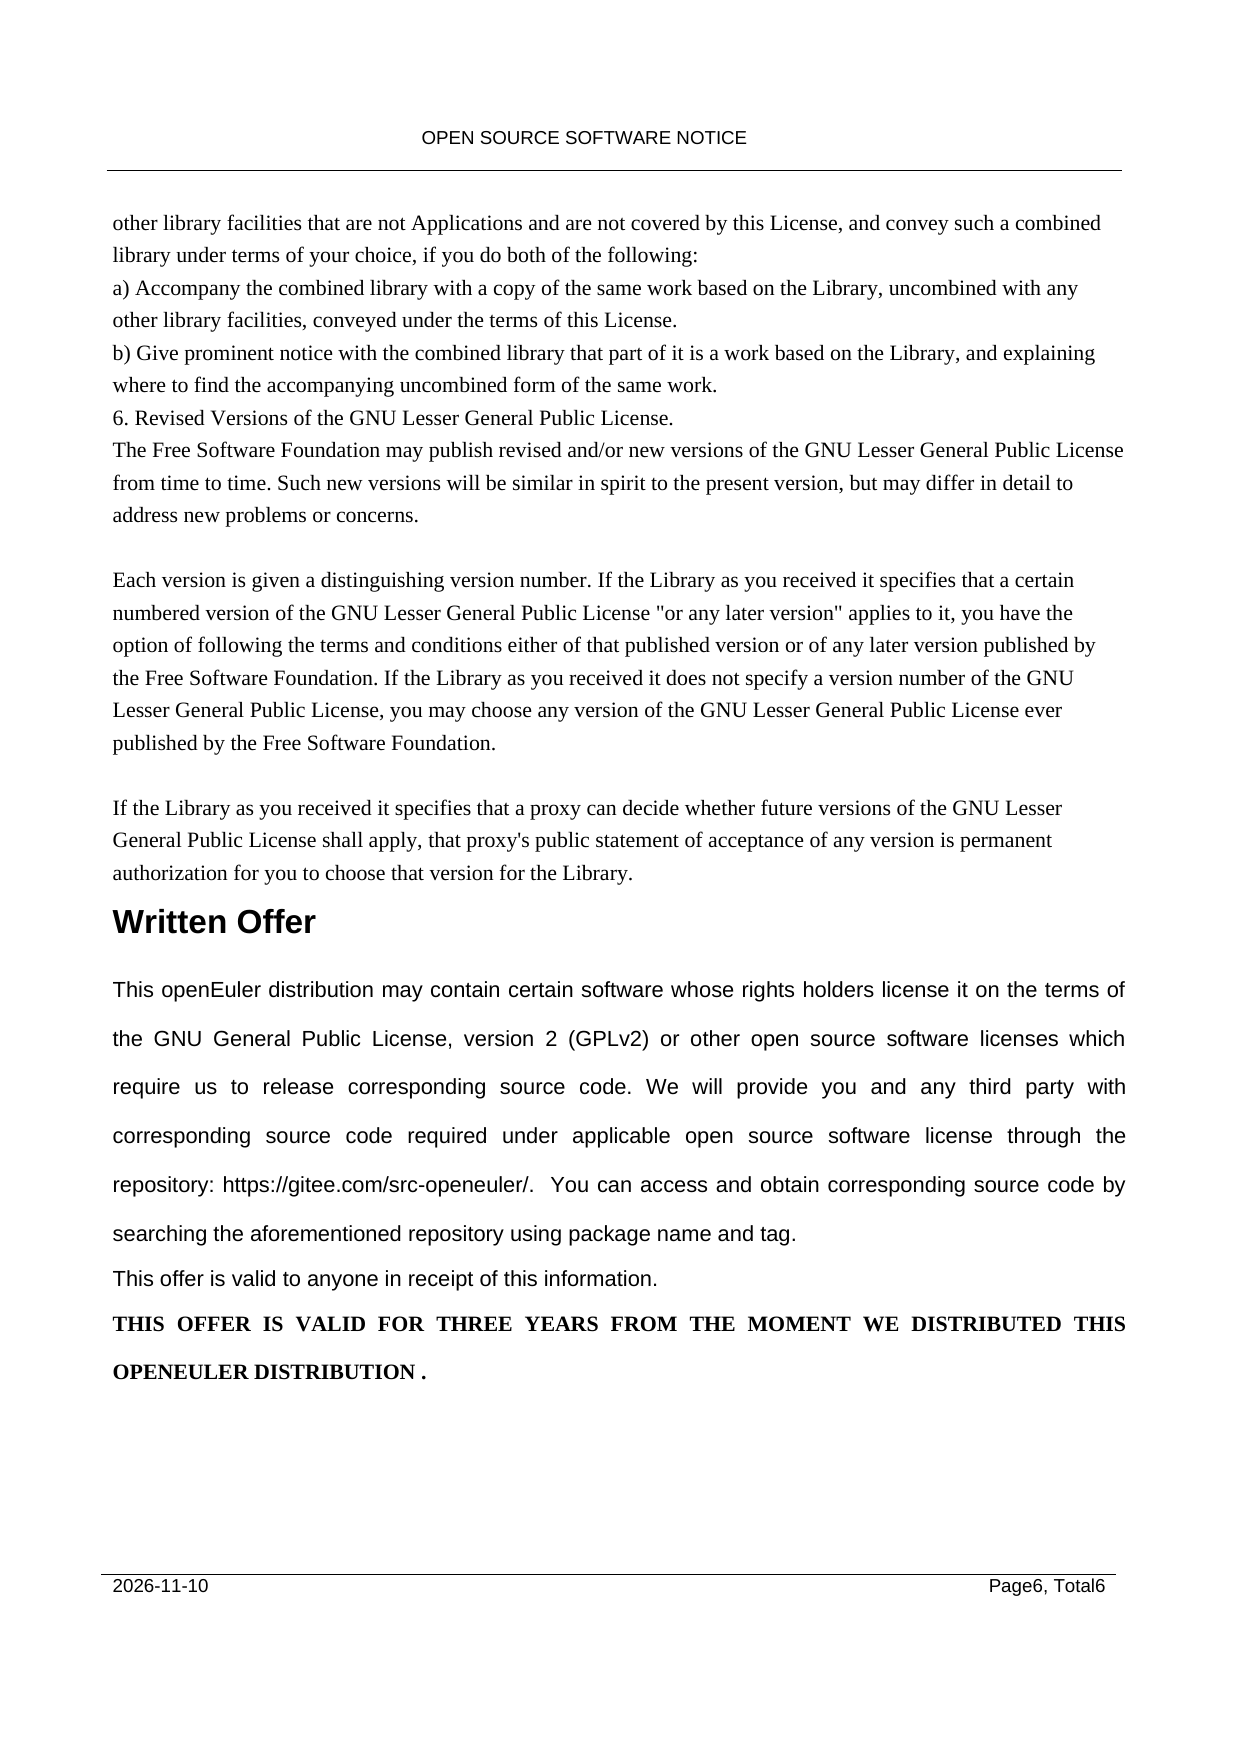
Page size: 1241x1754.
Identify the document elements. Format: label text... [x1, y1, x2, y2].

text This offer is valid to anyone in receipt of this information. [112, 1262, 1128, 1294]
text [112, 206, 1128, 889]
text Written Offer [112, 889, 1128, 954]
text This openEuler distribution may contain certain software whose rights holders license it on the terms of the GNU General Public License, version 2 (GPLv2) or other open source software licenses which require us to release corresponding source code. We will provide you and any third party with corresponding source code required under applicable open source software license through the repository: https://gitee.com/src-openeuler/. You can access and obtain corresponding source code by searching the aforementioned repository using package name and tag. [112, 973, 1128, 1249]
text THIS OFFER IS VALID FOR THREE YEARS FROM THE MOMENT WE DISTRIBUTED THIS OPENEULER DISTRIBUTION . [112, 1307, 1128, 1388]
